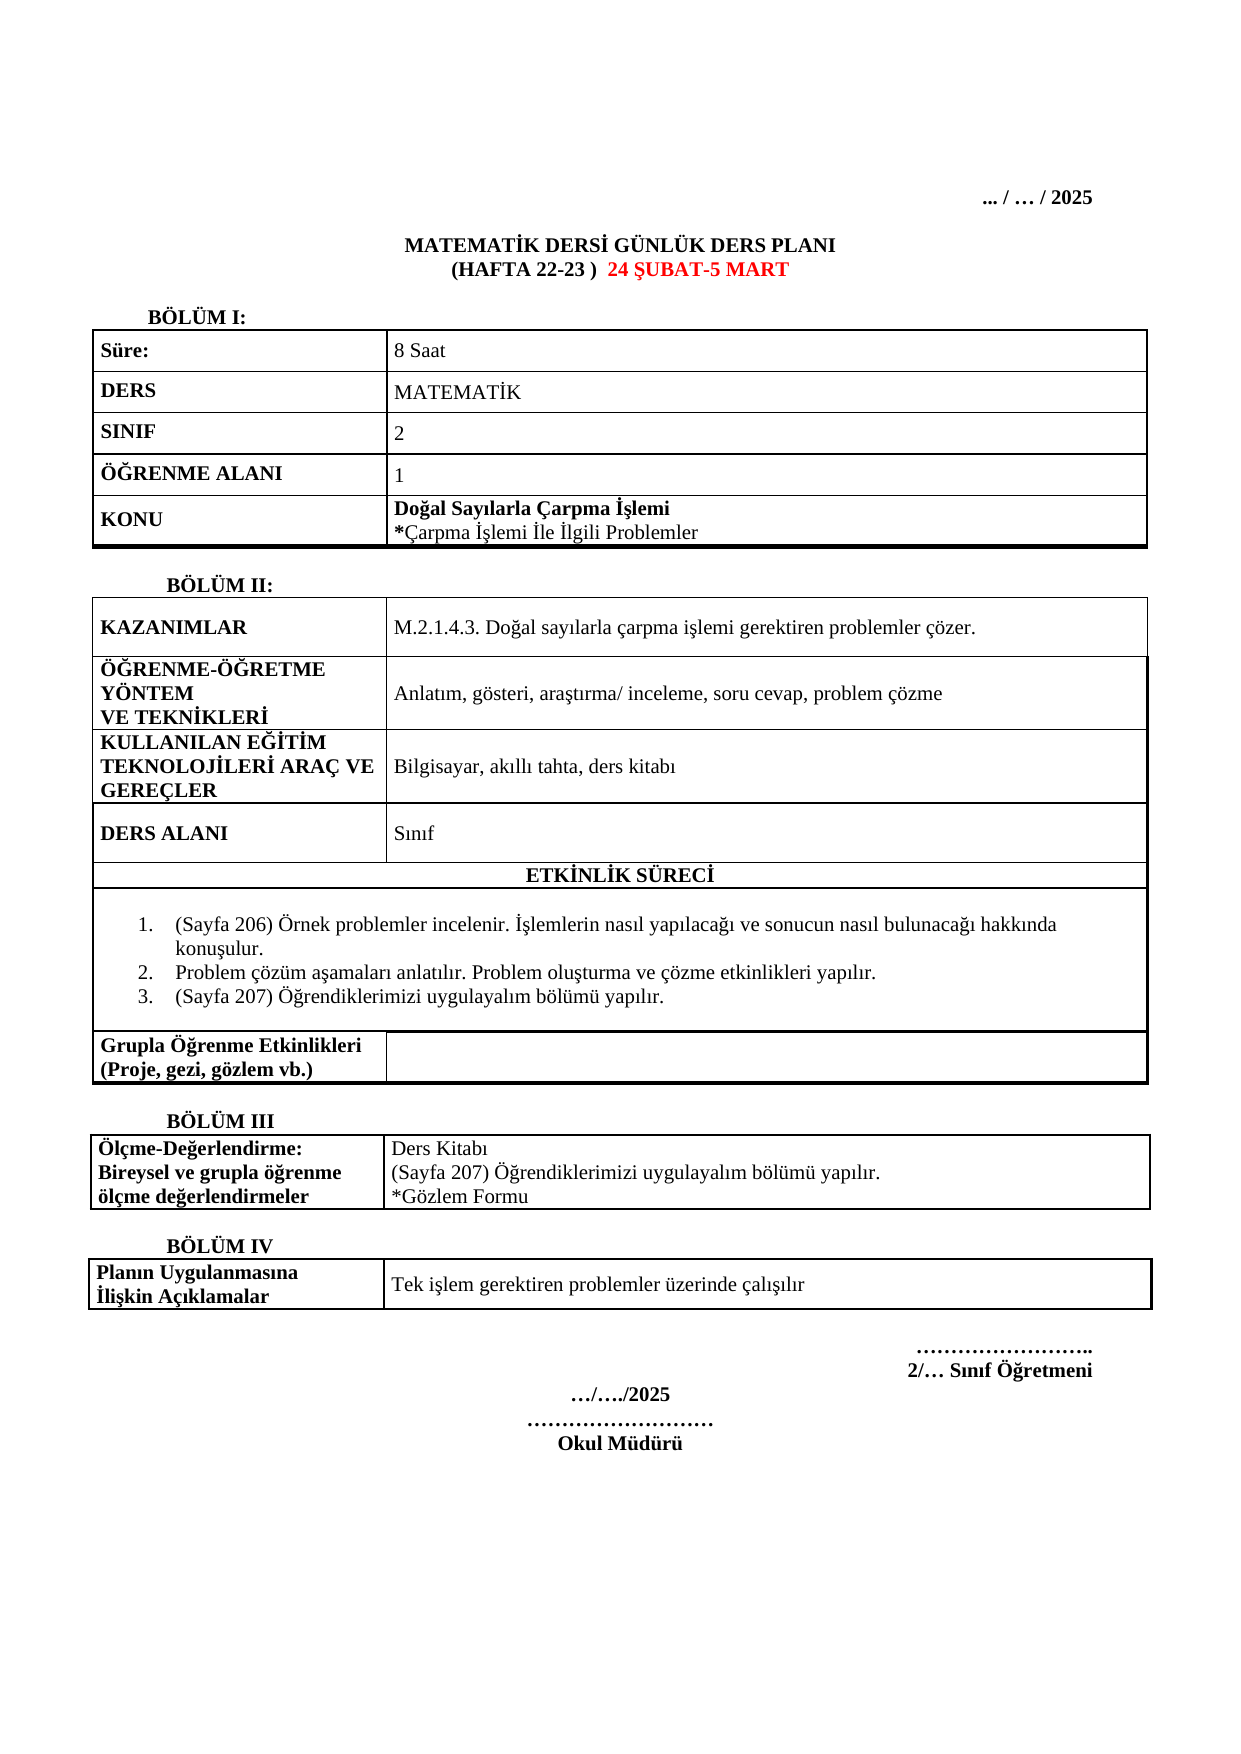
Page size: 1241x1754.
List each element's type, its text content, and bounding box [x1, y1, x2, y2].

text ... / … / 2025 [148, 185, 1092, 209]
table_cell KONU [94, 496, 386, 544]
text (HAFTA 22-23 ) 24 ŞUBAT-5 MART [148, 257, 1092, 281]
table_header Tek işlem gerektiren problemler üzerinde çalışılır [385, 1260, 1150, 1308]
table_header Süre: [94, 331, 386, 371]
table_cell ETKİNLİK SÜRECİ [94, 863, 1146, 887]
table_header KAZANIMLAR [93, 598, 386, 656]
subtitle BÖLÜM III [148, 1109, 1092, 1133]
table_header M.2.1.4.3. Doğal sayılarla çarpma işlemi gerektiren problemler çözer. [387, 598, 1147, 656]
table_cell (Sayfa 206) Örnek problemler incelenir. İşlemlerin nasıl yapılacağı ve sonucun nasıl bulunacağı hakkında konuşulur. Problem çözüm aşamaları anlatılır. Problem oluşturma ve çözme etkinlikleri yapılır. (Sayfa 207) Öğrendiklerimizi uygulayalım bölümü yapılır. [94, 889, 1146, 1030]
subtitle BÖLÜM IV [148, 1234, 1092, 1258]
table_cell ÖĞRENME ALANI [94, 455, 386, 495]
text 2/… Sınıf Öğretmeni [148, 1358, 1092, 1382]
table_cell Bilgisayar, akıllı tahta, ders kitabı [387, 730, 1146, 802]
text …/…./2025 [148, 1382, 1092, 1406]
table_cell SINIF [94, 413, 386, 453]
table_cell ÖĞRENME-ÖĞRETME YÖNTEM VE TEKNİKLERİ [93, 657, 386, 729]
table_header Ölçme-Değerlendirme: Bireysel ve grupla öğrenme ölçme değerlendirmeler [92, 1136, 383, 1208]
table_cell DERS ALANI [94, 804, 386, 862]
table_cell 2 [388, 413, 1146, 453]
table_cell MATEMATİK [388, 372, 1146, 412]
table_cell DERS [94, 372, 386, 412]
table_cell Sınıf [387, 804, 1146, 862]
table_header 8 Saat [388, 331, 1146, 371]
text Okul Müdürü [148, 1431, 1092, 1454]
text …………………….. [148, 1334, 1092, 1358]
text ……………………… [148, 1406, 1092, 1431]
table_cell 1 [388, 455, 1146, 495]
table_cell Doğal Sayılarla Çarpma İşlemi *Çarpma İşlemi İle İlgili Problemler [388, 496, 1146, 544]
table_header Planın Uygulanmasına İlişkin Açıklamalar [90, 1260, 383, 1308]
table_header Ders Kitabı (Sayfa 207) Öğrendiklerimizi uygulayalım bölümü yapılır. *Gözlem Formu [385, 1136, 1149, 1208]
table_cell KULLANILAN EĞİTİM TEKNOLOJİLERİ ARAÇ VE GEREÇLER [93, 730, 386, 802]
text BÖLÜM II: [148, 573, 1092, 597]
text BÖLÜM I: [148, 305, 1092, 329]
table_cell Anlatım, gösteri, araştırma/ inceleme, soru cevap, problem çözme [387, 657, 1146, 729]
text MATEMATİK DERSİ GÜNLÜK DERS PLANI [148, 233, 1092, 257]
table_cell [387, 1033, 1146, 1081]
table_cell Grupla Öğrenme Etkinlikleri (Proje, gezi, gözlem vb.) [94, 1032, 386, 1081]
